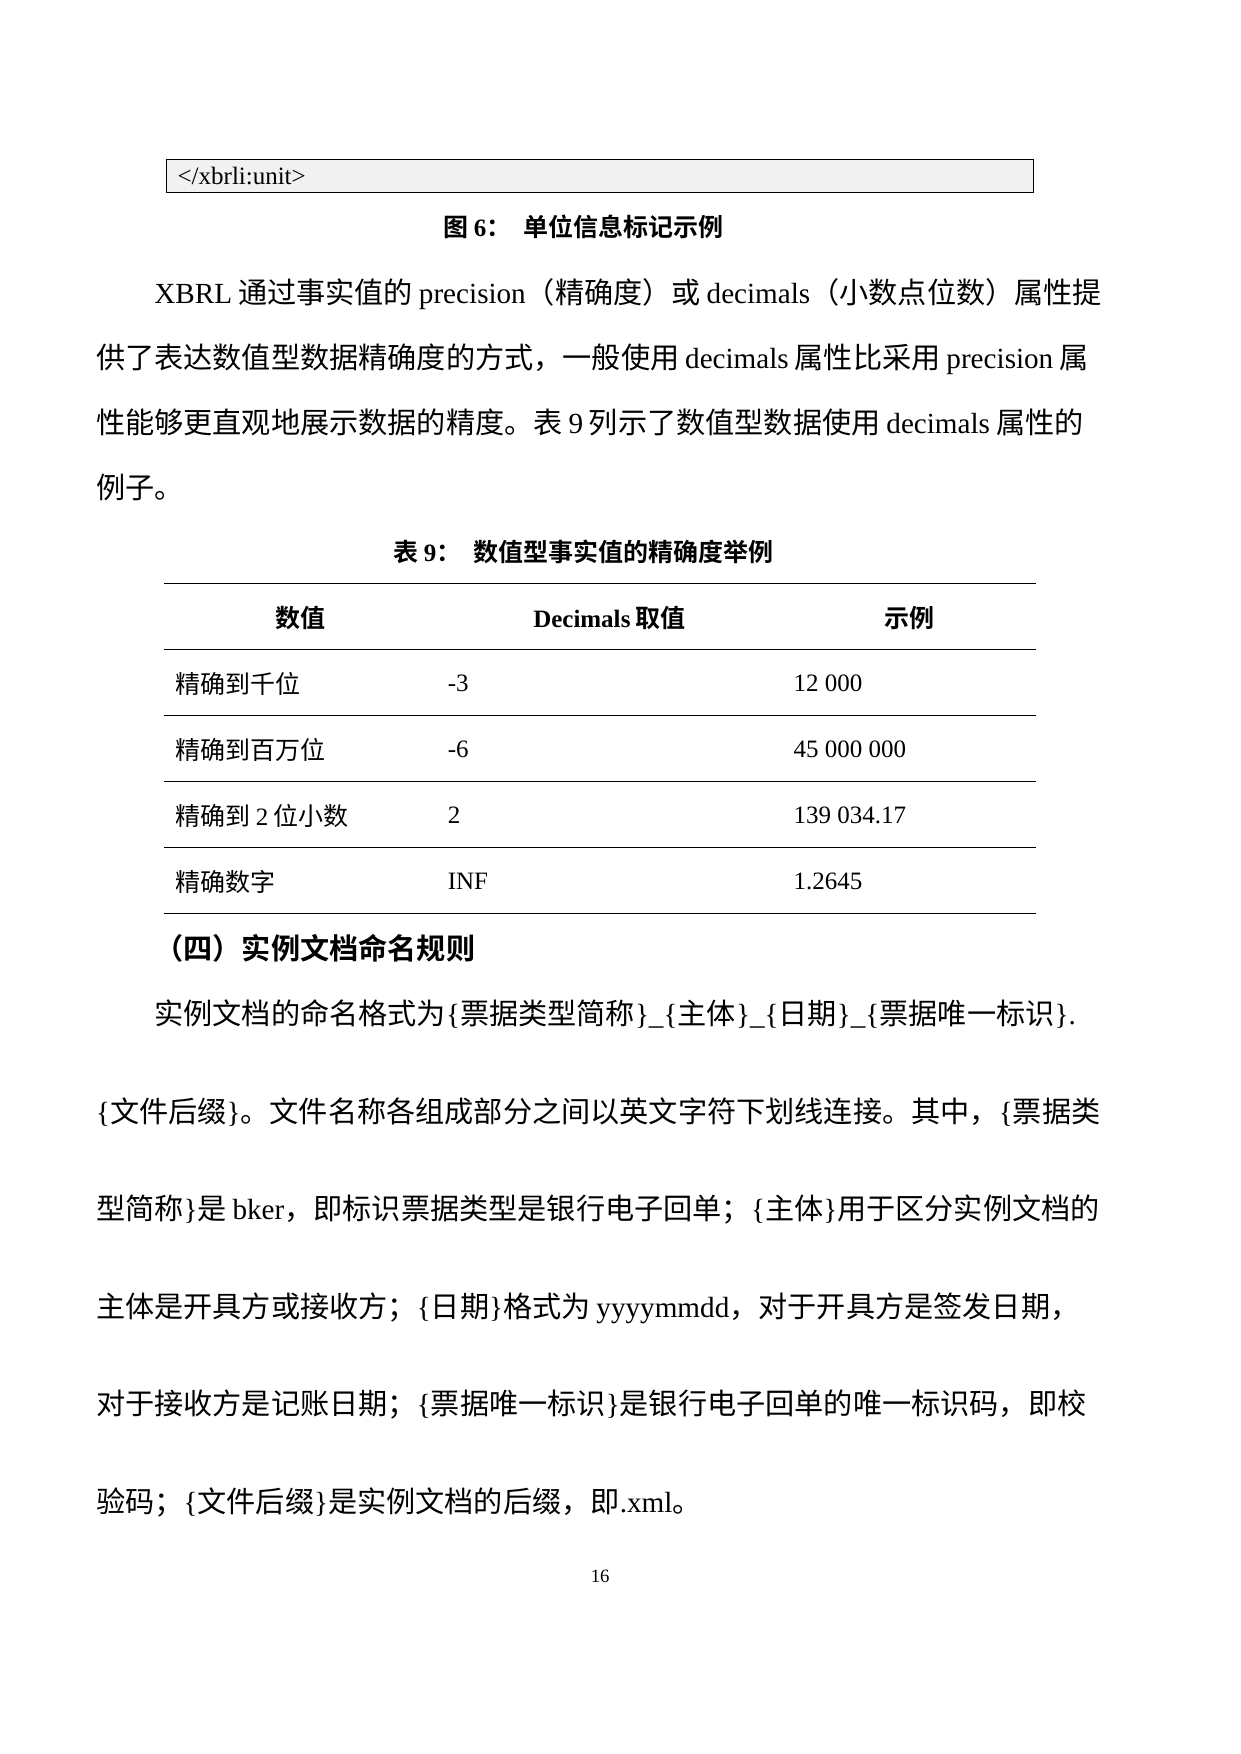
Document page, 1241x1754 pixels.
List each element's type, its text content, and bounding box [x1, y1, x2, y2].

table_cell 12 000 [782, 650, 1036, 715]
text 实例文档的命名格式为{票据类型简称}_{主体}_{日期}_{票据唯一标识}.{文件后缀}。文件名称各组成部分之间以英文字符下划线连接。其中，{票据类型简称}是bker，即标识票据类型是银行电子回单；{主体}用于区分实例文档的主体是开具方或接收方；{日期}格式为yyyymmdd，对于开具方是签发日期，对于接收方是记账日期；{票据唯一标识}是银行电子回单的唯一标识码，即校验码；{文件后缀}是实例文档的后缀，即.xml。 [96, 979, 1104, 1532]
text （四）实例文档命名规则 [96, 914, 1104, 979]
table_cell 45 000 000 [782, 716, 1036, 781]
table_cell 精确到2位小数 [164, 782, 436, 847]
table_cell 2 [436, 782, 782, 847]
table_cell INF [436, 848, 782, 913]
table_cell -3 [436, 650, 782, 715]
table_header 示例 [782, 584, 1036, 649]
table_cell 精确数字 [164, 848, 436, 913]
table_cell 精确到百万位 [164, 716, 436, 781]
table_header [167, 160, 1033, 192]
text XBRL通过事实值的precision（精确度）或decimals（小数点位数）属性提供了表达数值型数据精确度的方式，一般使用decimals属性比采用precision属性能够更直观地展示数据的精度。表9列示了数值型数据使用decimals属性的例子。 [96, 258, 1104, 518]
table_cell -6 [436, 716, 782, 781]
list 单位信息标记示例 [96, 193, 1104, 258]
table_cell 139 034.17 [782, 782, 1036, 847]
list 数值型事实值的精确度举例 [96, 518, 1104, 583]
table_header Decimals取值 [436, 584, 782, 649]
table_header 数值 [164, 584, 436, 649]
table_cell 1.2645 [782, 848, 1036, 913]
table_cell 精确到千位 [164, 650, 436, 715]
